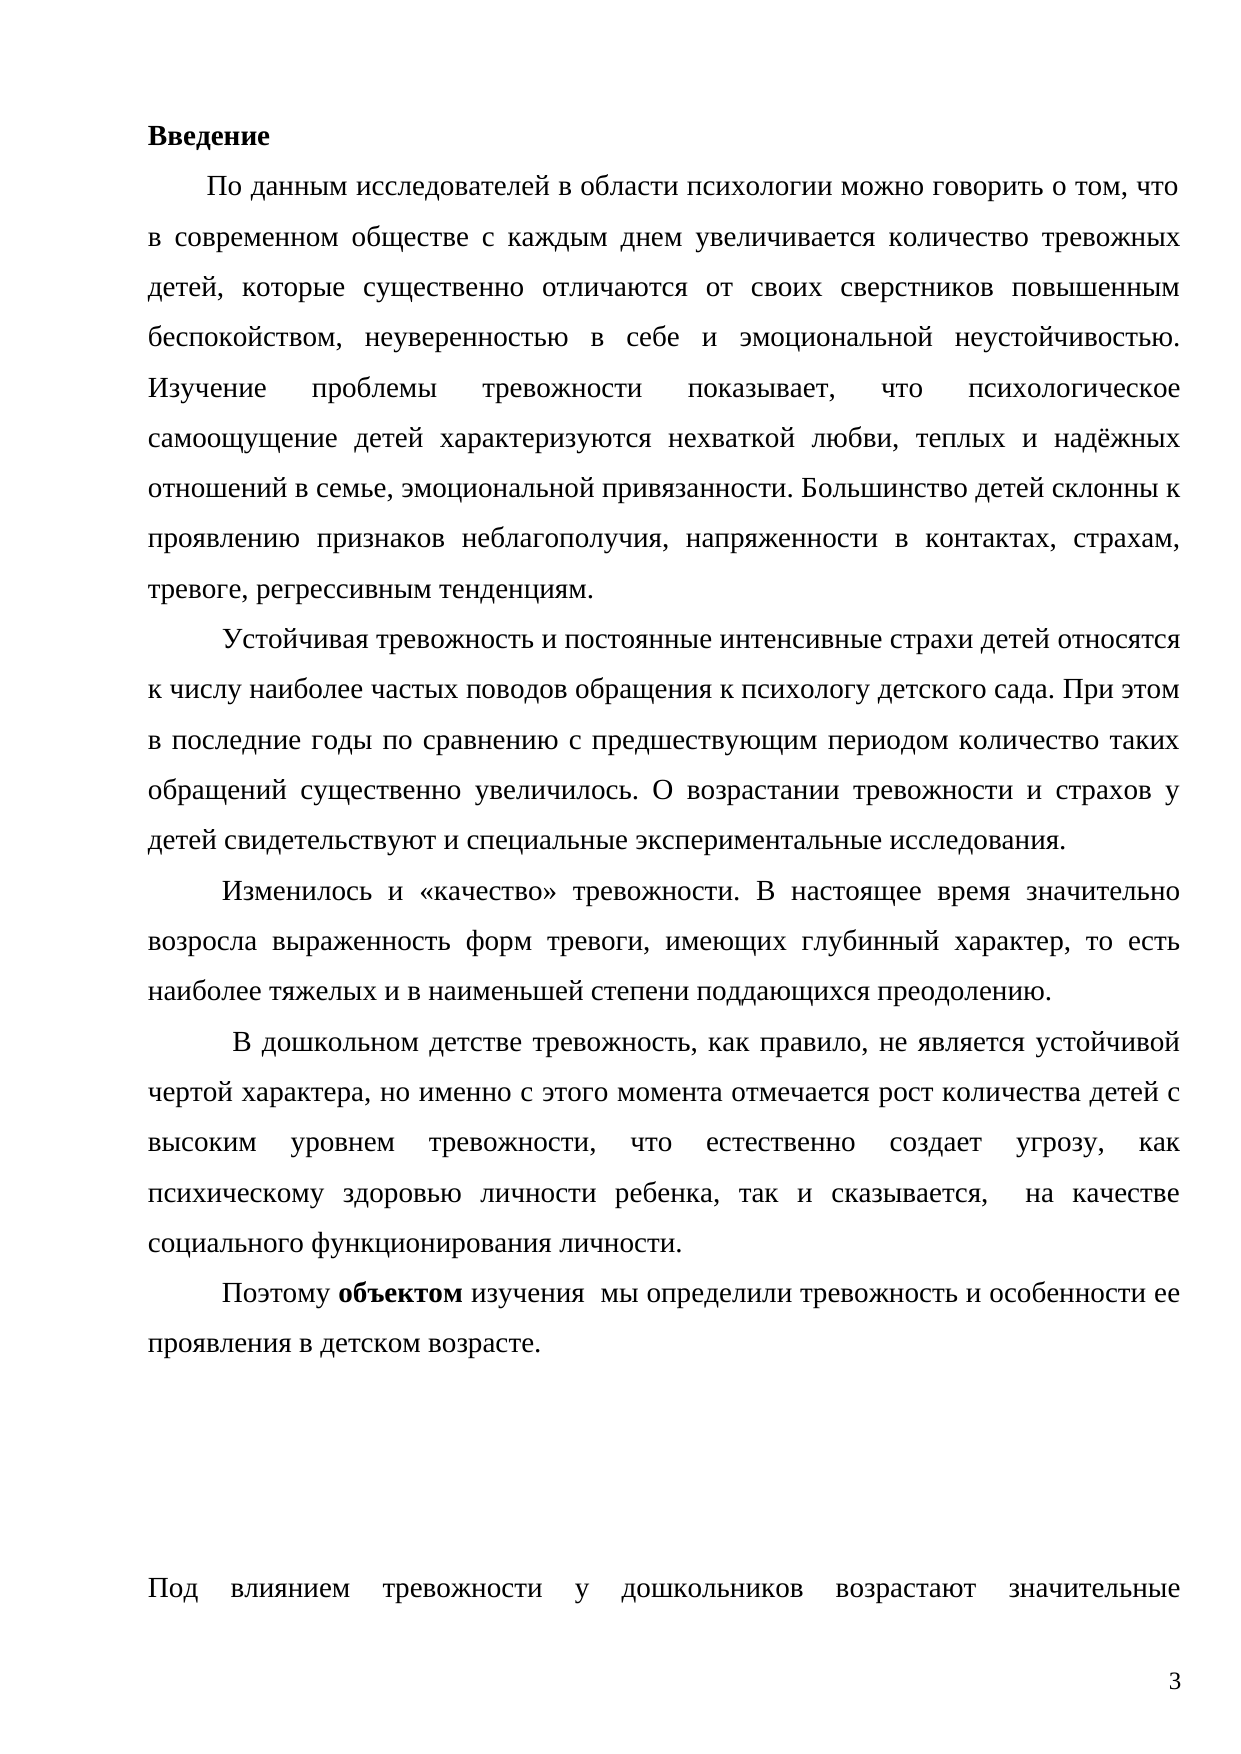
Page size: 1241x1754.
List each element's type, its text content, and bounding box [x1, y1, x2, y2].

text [148, 1570, 1181, 1603]
text Изменилось и «качество» тревожности. В настоящее время значительно возросла выраженность форм тревоги, имеющих глубинный характер, то есть наиболее тяжелых и в наименьшей степени поддающихся преодолению. [148, 873, 1181, 1007]
text Поэтому объектом изучения мы определили тревожность и особенности ее проявления в детском возрасте. [148, 1275, 1181, 1359]
text В дошкольном детстве тревожность, как правило, не является устойчивой чертой характера, но именно с этого момента отмечается рост количества детей с высоким уровнем тревожности, что естественно создает угрозу, как психическому здоровью личности ребенка, так и сказывается, на качестве социального функционирования личности. [148, 1024, 1181, 1258]
text По данным исследователей в области психологии можно говорить о том, что в современном обществе с каждым днем увеличивается количество тревожных детей, которые существенно отличаются от своих сверстников повышенным беспокойством, неуверенностью в себе и эмоциональной неустойчивостью. Изучение проблемы тревожности показывает, что психологическое самоощущение детей характеризуются нехваткой любви, теплых и надёжных отношений в семье, эмоциональной привязанности. Большинство детей склонны к проявлению признаков неблагополучия, напряженности в контактах, страхам, тревоге, регрессивным тенденциям. [148, 168, 1181, 604]
text Устойчивая тревожность и постоянные интенсивные страхи детей относятся к числу наиболее частых поводов обращения к психологу детского сада. При этом в последние годы по сравнению с предшествующим периодом количество таких обращений существенно увеличилось. О возрастании тревожности и страхов у детей свидетельствуют и специальные экспериментальные исследования. [148, 621, 1181, 856]
text Введение [148, 118, 1181, 152]
